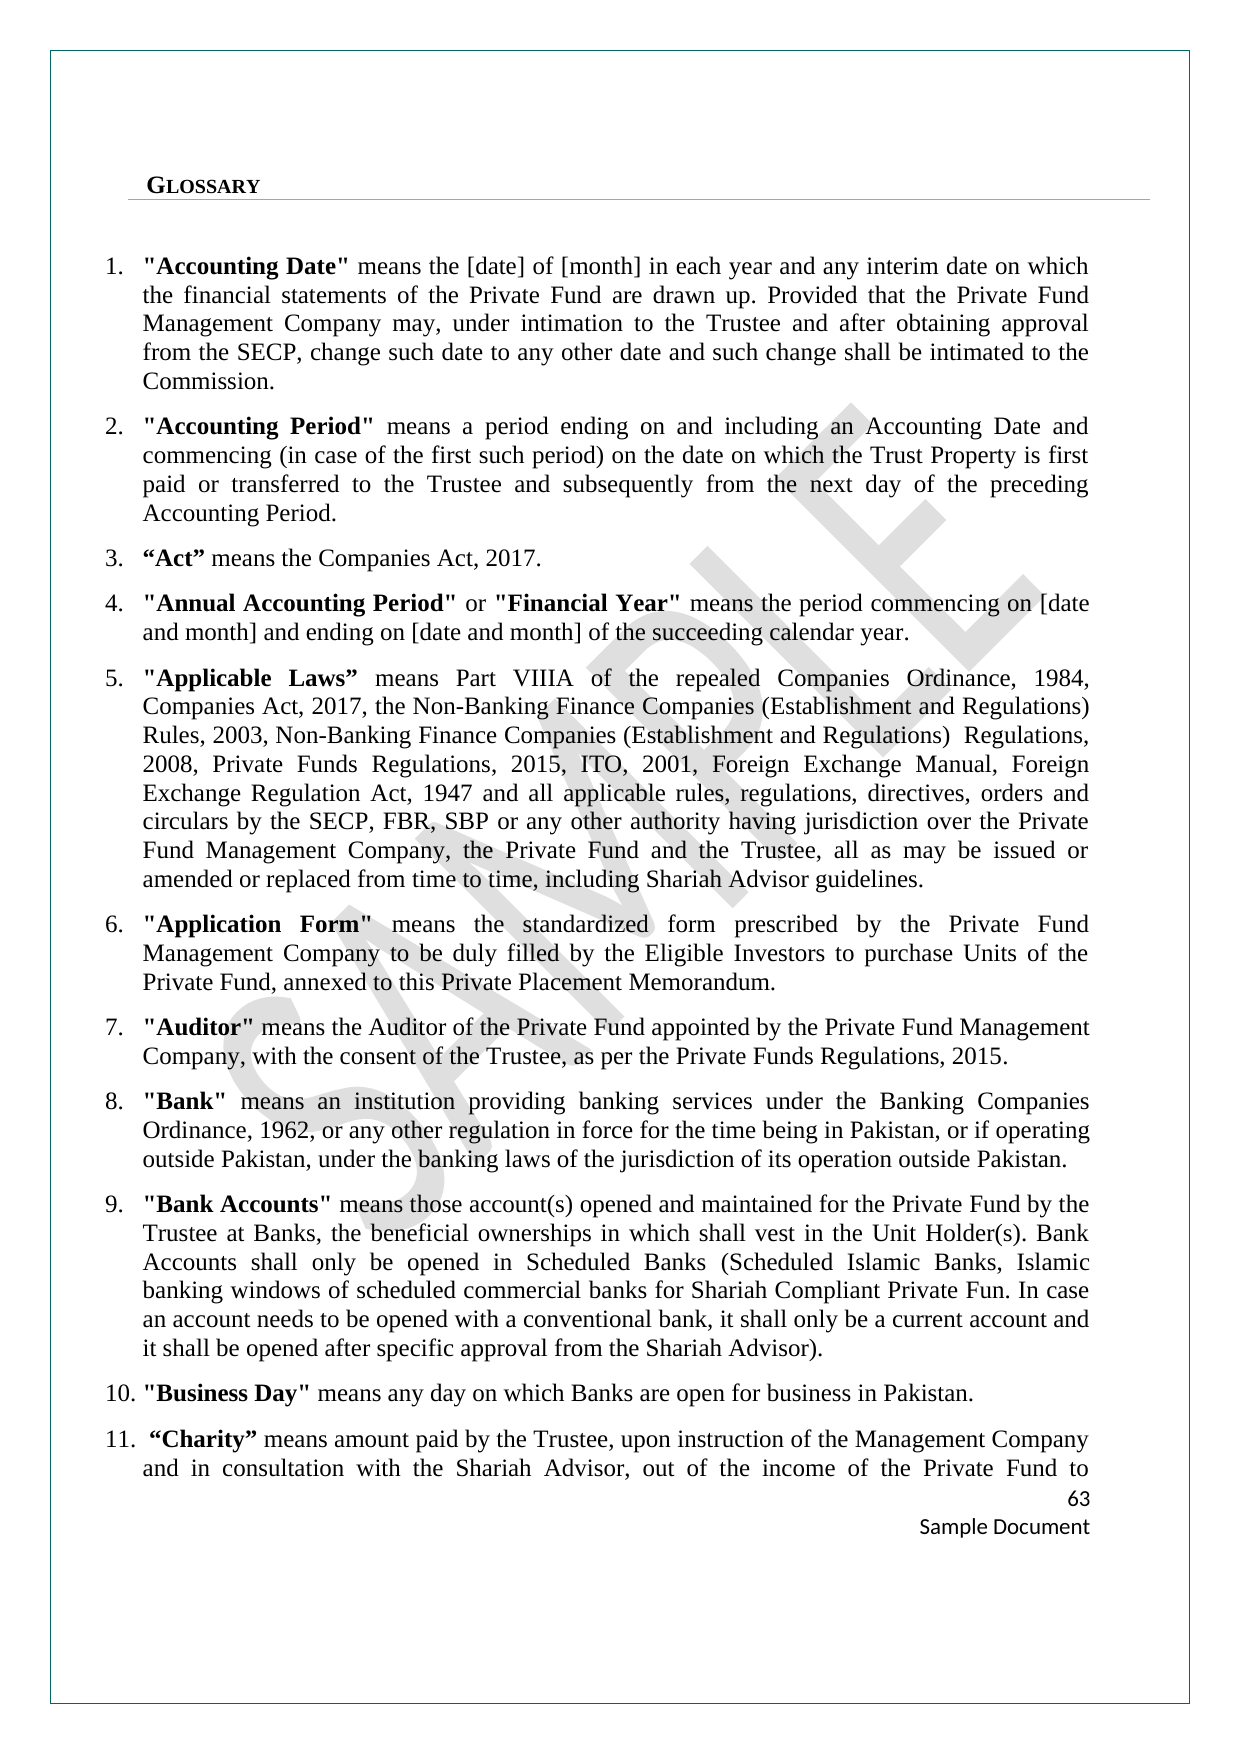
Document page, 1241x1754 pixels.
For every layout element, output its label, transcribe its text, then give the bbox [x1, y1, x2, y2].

list "Bank Accounts" means those account(s) opened and maintained for the Private Fund by the Trustee at Banks, the beneficial ownerships in which shall vest in the Unit Holder(s). Bank Accounts shall only be opened in Scheduled Banks (Scheduled Islamic Banks, Islamic banking windows of scheduled commercial banks for Shariah Compliant Private Fun. In case an account needs to be opened with a conventional bank, it shall only be a current account and it shall be opened after specific approval from the Shariah Advisor). [105, 1189, 1090, 1362]
list "Business Day" means any day on which Banks are open for business in Pakistan. [105, 1378, 1090, 1407]
subtitle Glossary [127, 170, 1150, 200]
list "Application Form" means the standardized form prescribed by the Private Fund Management Company to be duly filled by the Eligible Investors to purchase Units of the Private Fund, annexed to this Private Placement Memorandum. [105, 909, 1090, 996]
list "Bank" means an institution providing banking services under the Banking Companies Ordinance, 1962, or any other regulation in force for the time being in Pakistan, or if operating outside Pakistan, under the banking laws of the jurisdiction of its operation outside Pakistan. [105, 1086, 1090, 1173]
list "Annual Accounting Period" or "Financial Year" means the period commencing on [date and month] and ending on [date and month] of the succeeding calendar year. [105, 588, 1090, 646]
list “Act” means the Companies Act, 2017. [105, 543, 1090, 572]
list "Auditor" means the Auditor of the Private Fund appointed by the Private Fund Management Company, with the consent of the Trustee, as per the Private Funds Regulations, 2015. [105, 1012, 1090, 1070]
list "Accounting Date" means the [date] of [month] in each year and any interim date on which the financial statements of the Private Fund are drawn up. Provided that the Private Fund Management Company may, under intimation to the Trustee and after obtaining approval from the SECP, change such date to any other date and such change shall be intimated to the Commission. [105, 251, 1090, 395]
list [105, 1424, 1090, 1481]
list "Applicable Laws” means Part VIIIA of the repealed Companies Ordinance, 1984, Companies Act, 2017, the Non-Banking Finance Companies (Establishment and Regulations) Rules, 2003, Non-Banking Finance Companies (Establishment and Regulations) Regulations, 2008, Private Funds Regulations, 2015, ITO, 2001, Foreign Exchange Manual, Foreign Exchange Regulation Act, 1947 and all applicable rules, regulations, directives, orders and circulars by the SECP, FBR, SBP or any other authority having jurisdiction over the Private Fund Management Company, the Private Fund and the Trustee, all as may be issued or amended or replaced from time to time, including Shariah Advisor guidelines. [105, 663, 1090, 893]
list "Accounting Period" means a period ending on and including an Accounting Date and commencing (in case of the first such period) on the date on which the Trust Property is first paid or transferred to the Trustee and subsequently from the next day of the preceding Accounting Period. [105, 411, 1090, 526]
